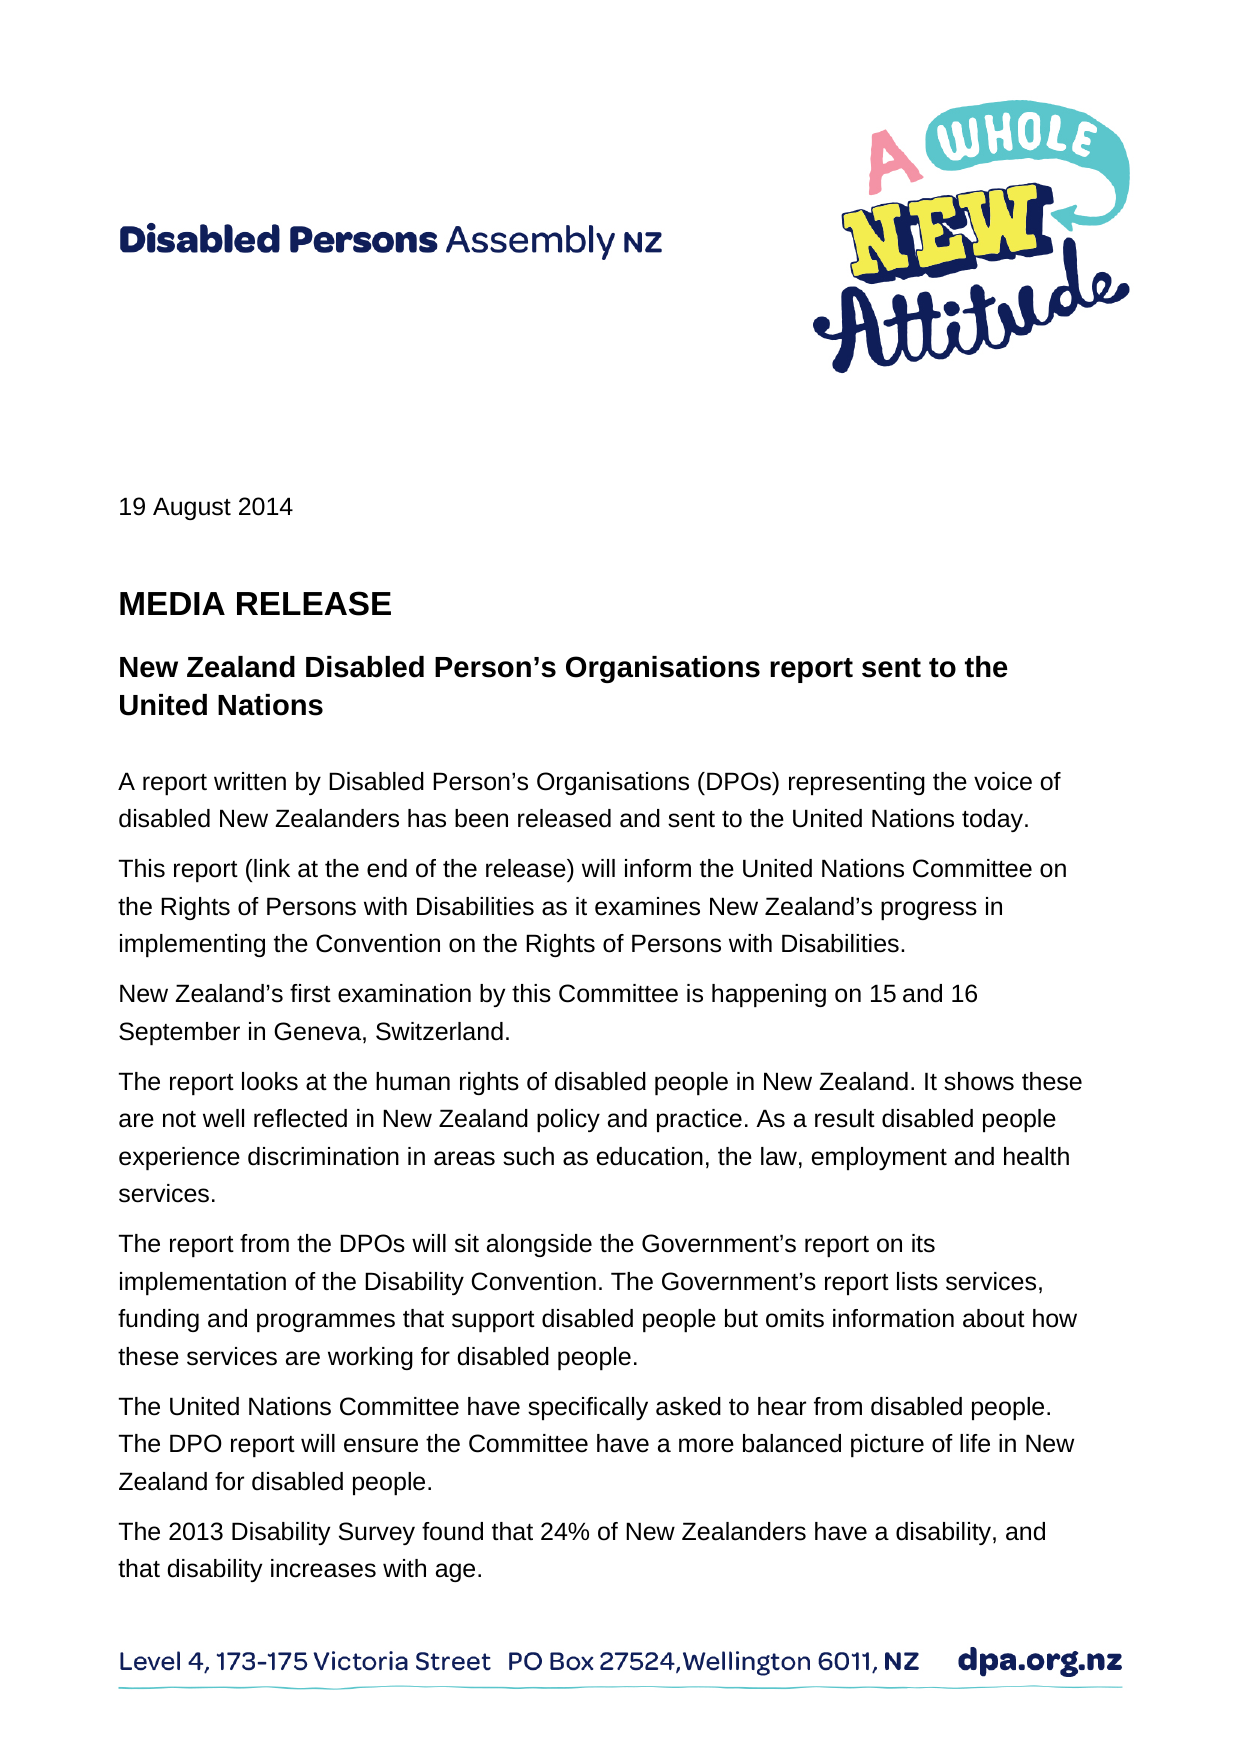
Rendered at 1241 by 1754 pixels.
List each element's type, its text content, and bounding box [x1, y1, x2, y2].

picture [0, 0, 1240, 384]
text The 2013 Disability Survey found that 24% of New Zealanders have a disability, and that disability increases with age. [118, 1510, 1092, 1585]
text New Zealand Disabled Person’s Organisations report sent to the United Nations [118, 647, 1092, 722]
text New Zealand’s first examination by this Committee is happening on 15 and 16 September in Geneva, Switzerland. [118, 972, 1092, 1047]
text The United Nations Committee have specifically asked to hear from disabled people. The DPO report will ensure the Committee have a more balanced picture of life in New Zealand for disabled people. [118, 1385, 1092, 1497]
text 19 August 2014 [118, 151, 1092, 522]
text This report (link at the end of the release) will inform the United Nations Committee on the Rights of Persons with Disabilities as it examines New Zealand’s progress in implementing the Convention on the Rights of Persons with Disabilities. [118, 847, 1092, 960]
text The report from the DPOs will sit alongside the Government’s report on its implementation of the Disability Convention. The Government’s report lists services, funding and programmes that support disabled people but omits information about how these services are working for disabled people. [118, 1222, 1092, 1372]
picture [0, 1607, 1240, 1754]
text A report written by Disabled Person’s Organisations (DPOs) representing the voice of disabled New Zealanders has been released and sent to the United Nations today. [118, 760, 1092, 835]
text The report looks at the human rights of disabled people in New Zealand. It shows these are not well reflected in New Zealand policy and practice. As a result disabled people experience discrimination in areas such as education, the law, employment and health services. [118, 1060, 1092, 1210]
text MEDIA RELEASE [118, 585, 1092, 622]
